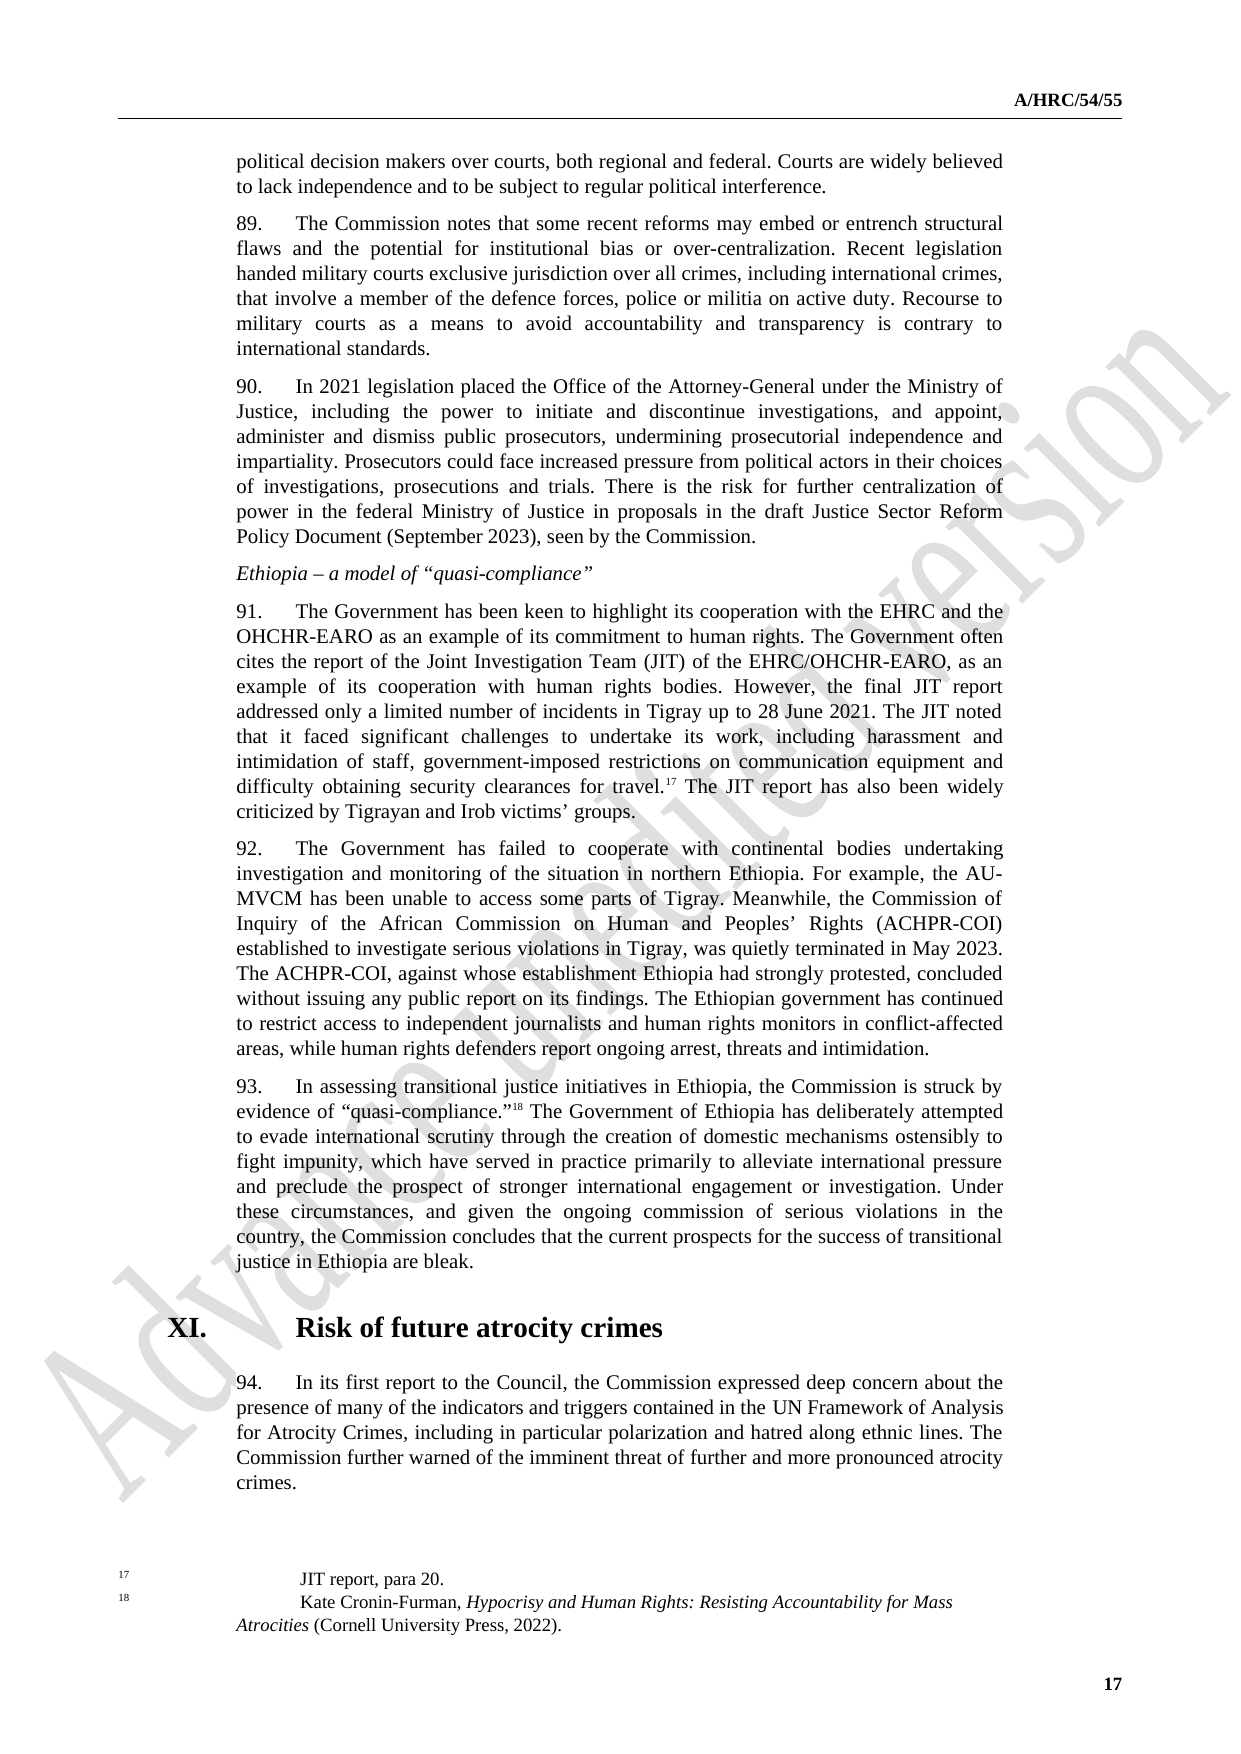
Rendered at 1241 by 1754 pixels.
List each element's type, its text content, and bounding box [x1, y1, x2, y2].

text XI. Risk of future atrocity crimes [118, 1310, 1004, 1344]
text Ethiopia – a model of “quasi-compliance” [236, 560, 1004, 585]
text 92. The Government has failed to cooperate with continental bodies undertaking investigation and monitoring of the situation in northern Ethiopia. For example, the AU-MVCM has been unable to access some parts of Tigray. Meanwhile, the Commission of Inquiry of the African Commission on Human and Peoples’ Rights (ACHPR-COI) established to investigate serious violations in Tigray, was quietly terminated in May 2023. The ACHPR-COI, against whose establishment Ethiopia had strongly protested, concluded without issuing any public report on its findings. The Ethiopian government has continued to restrict access to independent journalists and human rights monitors in conflict-affected areas, while human rights defenders report ongoing arrest, threats and intimidation. [236, 835, 1004, 1060]
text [236, 148, 1004, 198]
text 91. The Government has been keen to highlight its cooperation with the EHRC and the OHCHR-EARO as an example of its commitment to human rights. The Government often cites the report of the Joint Investigation Team (JIT) of the EHRC/OHCHR-EARO, as an example of its cooperation with human rights bodies. However, the final JIT report addressed only a limited number of incidents in Tigray up to 28 June 2021. The JIT noted that it faced significant challenges to undertake its work, including harassment and intimidation of staff, government-imposed restrictions on communication equipment and difficulty obtaining security clearances for travel. The JIT report has also been widely criticized by Tigrayan and Irob victims’ groups. [236, 598, 1004, 823]
text 90. In 2021 legislation placed the Office of the Attorney-General under the Ministry of Justice, including the power to initiate and discontinue investigations, and appoint, administer and dismiss public prosecutors, undermining prosecutorial independence and impartiality. Prosecutors could face increased pressure from political actors in their choices of investigations, prosecutions and trials. There is the risk for further centralization of power in the federal Ministry of Justice in proposals in the draft Justice Sector Reform Policy Document (September 2023), seen by the Commission. [236, 373, 1004, 548]
text 93. In assessing transitional justice initiatives in Ethiopia, the Commission is struck by evidence of “quasi-compliance.” The Government of Ethiopia has deliberately attempted to evade international scrutiny through the creation of domestic mechanisms ostensibly to fight impunity, which have served in practice primarily to alleviate international pressure and preclude the prospect of stronger international engagement or investigation. Under these circumstances, and given the ongoing commission of serious violations in the country, the Commission concludes that the current prospects for the success of transitional justice in Ethiopia are bleak. [236, 1073, 1004, 1273]
text 89. The Commission notes that some recent reforms may embed or entrench structural flaws and the potential for institutional bias or over-centralization. Recent legislation handed military courts exclusive jurisdiction over all crimes, including international crimes, that involve a member of the defence forces, police or militia on active duty. Recourse to military courts as a means to avoid accountability and transparency is contrary to international standards. [236, 210, 1004, 360]
